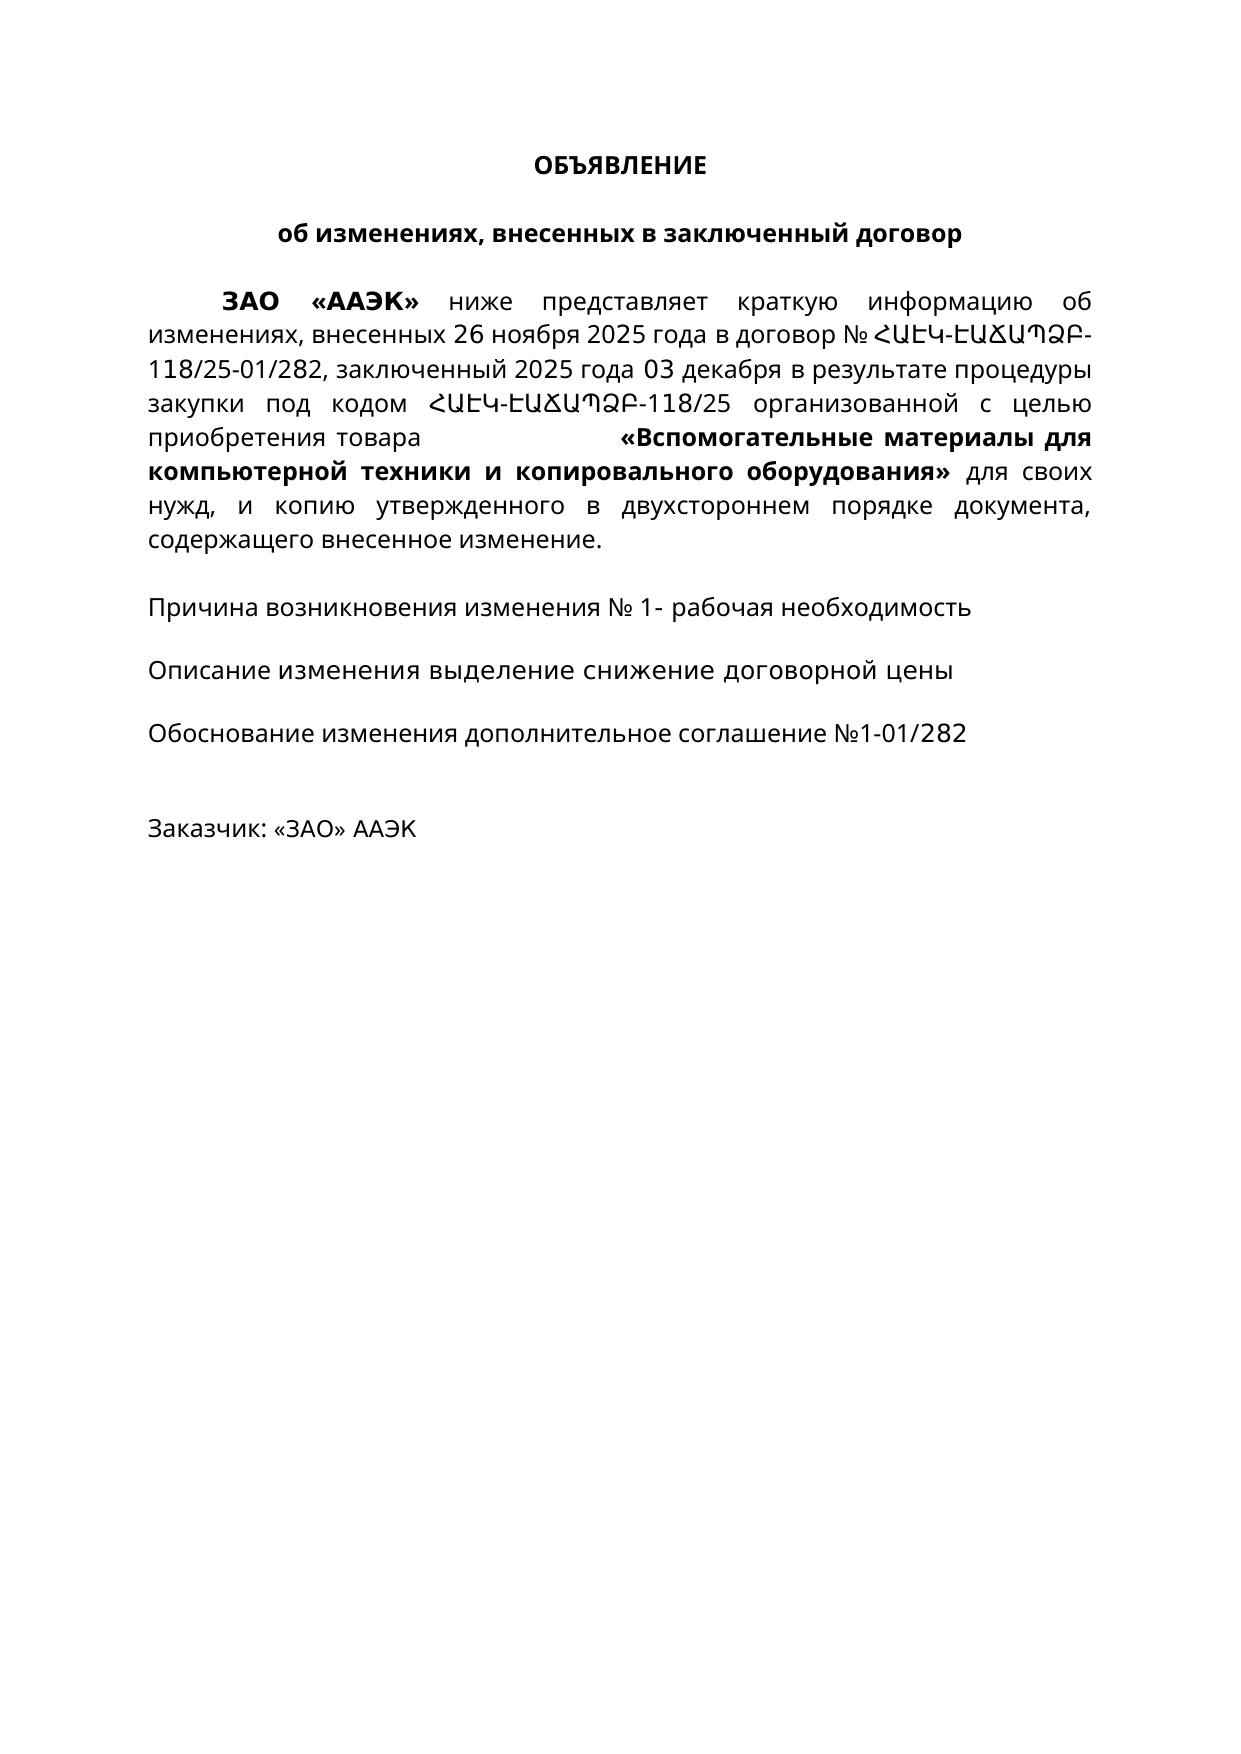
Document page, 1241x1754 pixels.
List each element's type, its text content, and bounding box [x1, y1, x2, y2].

text Описание изменения выделение снижение договорной цены [148, 653, 1092, 687]
text Обоснование изменения дополнительное соглашение №1-01/282 [148, 716, 1092, 750]
text ЗАО «ААЭК» ниже представляет краткую информацию об изменениях, внесенных 26 ноября 2025 года в договор № ՀԱԷԿ-ԷԱՃԱՊՁԲ-118/25-01/282, заключенный 2025 года 03 декабря в результате процедуры закупки под кодом ՀԱԷԿ-ԷԱՃԱՊՁԲ-118/25 организованной с целью приобретения товара «Вспомогательные материалы для компьютерной техники и копировального оборудования» для своих нужд, и копию утвержденного в двухстороннем порядке документа, содержащего внесенное изменение. [148, 283, 1092, 556]
text об изменениях, внесенных в заключенный договор [148, 215, 1092, 249]
text Заказчик: «ЗАО» ААЭК [148, 811, 1092, 845]
text ОБЪЯВЛЕНИЕ [148, 148, 1092, 182]
text Причина возникновения изменения № 1- рабочая необходимость [148, 590, 1092, 624]
